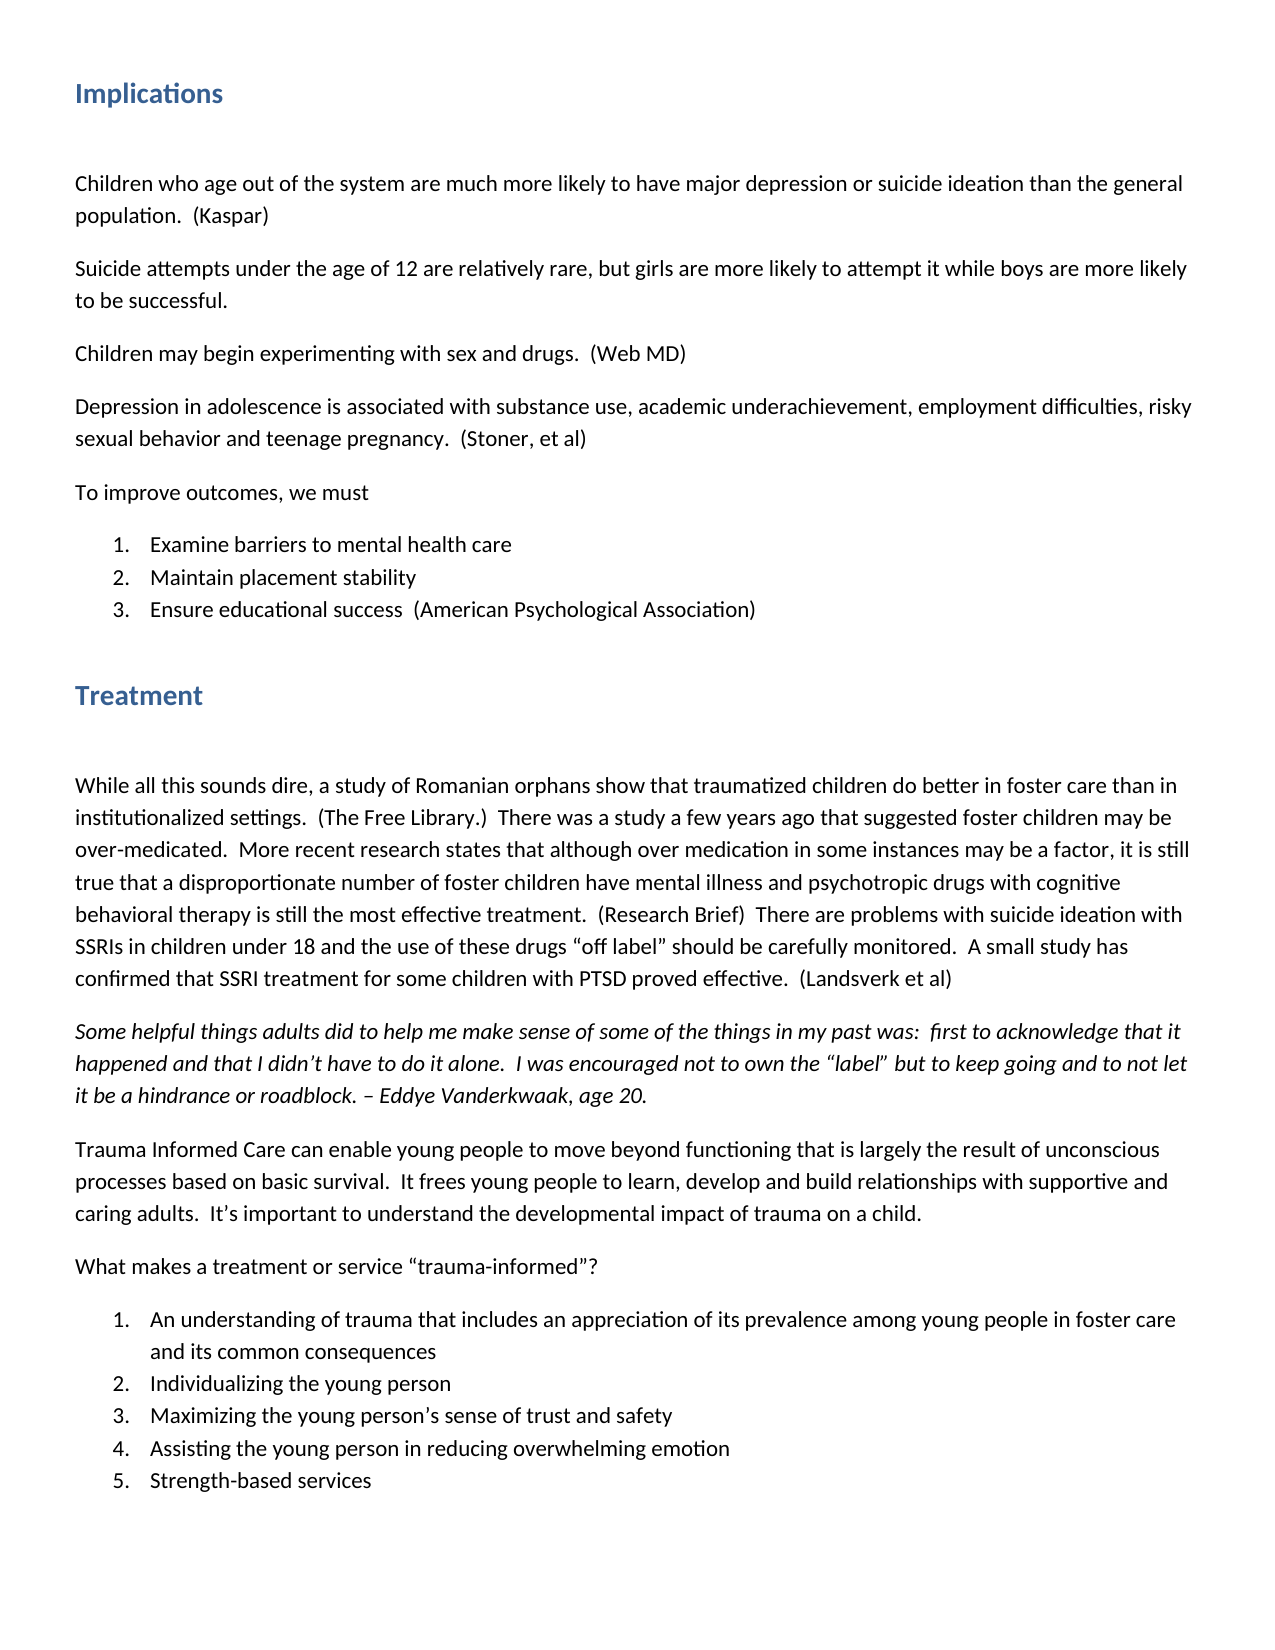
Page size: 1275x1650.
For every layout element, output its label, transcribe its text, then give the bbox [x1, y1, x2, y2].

list Examine barriers to mental health care [112, 531, 1200, 559]
list Maintain placement stability [112, 563, 1200, 591]
list An understanding of trauma that includes an appreciation of its prevalence among young people in foster care and its common consequences [112, 1305, 1200, 1365]
text Children who age out of the system are much more likely to have major depression or suicide ideation than the general population. (Kaspar) [75, 169, 1200, 229]
text Suicide attempts under the age of 12 are relatively rare, but girls are more likely to attempt it while boys are more likely to be successful. [75, 254, 1200, 314]
text Children may begin experimenting with sex and drugs. (Web MD) [75, 339, 1200, 367]
list Individualizing the young person [112, 1369, 1200, 1397]
subtitle Implications [75, 75, 1200, 111]
text What makes a treatment or service “trauma-informed”? [75, 1252, 1200, 1280]
list Ensure educational success (American Psychological Association) [112, 595, 1200, 623]
text Trauma Informed Care can enable young people to move beyond functioning that is largely the result of unconscious processes based on basic survival. It frees young people to learn, develop and build relationships with supportive and caring adults. It’s important to understand the developmental impact of trauma on a child. [75, 1135, 1200, 1227]
subtitle Treatment [75, 677, 1200, 713]
list Strength-based services [112, 1466, 1200, 1494]
text Depression in adolescence is associated with substance use, academic underachievement, employment difficulties, risky sexual behavior and teenage pregnancy. (Stoner, et al) [75, 392, 1200, 453]
list Maximizing the young person’s sense of trust and safety [112, 1402, 1200, 1430]
list Assisting the young person in reducing overwhelming emotion [112, 1434, 1200, 1462]
text To improve outcomes, we must [75, 478, 1200, 506]
text Some helpful things adults did to help me make sense of some of the things in my past was: first to acknowledge that it happened and that I didn’t have to do it alone. I was encouraged not to own the “label” but to keep going and to not let it be a hindrance or roadblock. – Eddye Vanderkwaak, age 20. [75, 1017, 1200, 1110]
text While all this sounds dire, a study of Romanian orphans show that traumatized children do better in foster care than in institutionalized settings. (The Free Library.) There was a study a few years ago that suggested foster children may be over-medicated. More recent research states that although over medication in some instances may be a factor, it is still true that a disproportionate number of foster children have mental illness and psychotropic drugs with cognitive behavioral therapy is still the most effective treatment. (Research Brief) There are problems with suicide ideation with SSRIs in children under 18 and the use of these drugs “off label” should be carefully monitored. A small study has confirmed that SSRI treatment for some children with PTSD proved effective. (Landsverk et al) [75, 771, 1200, 992]
